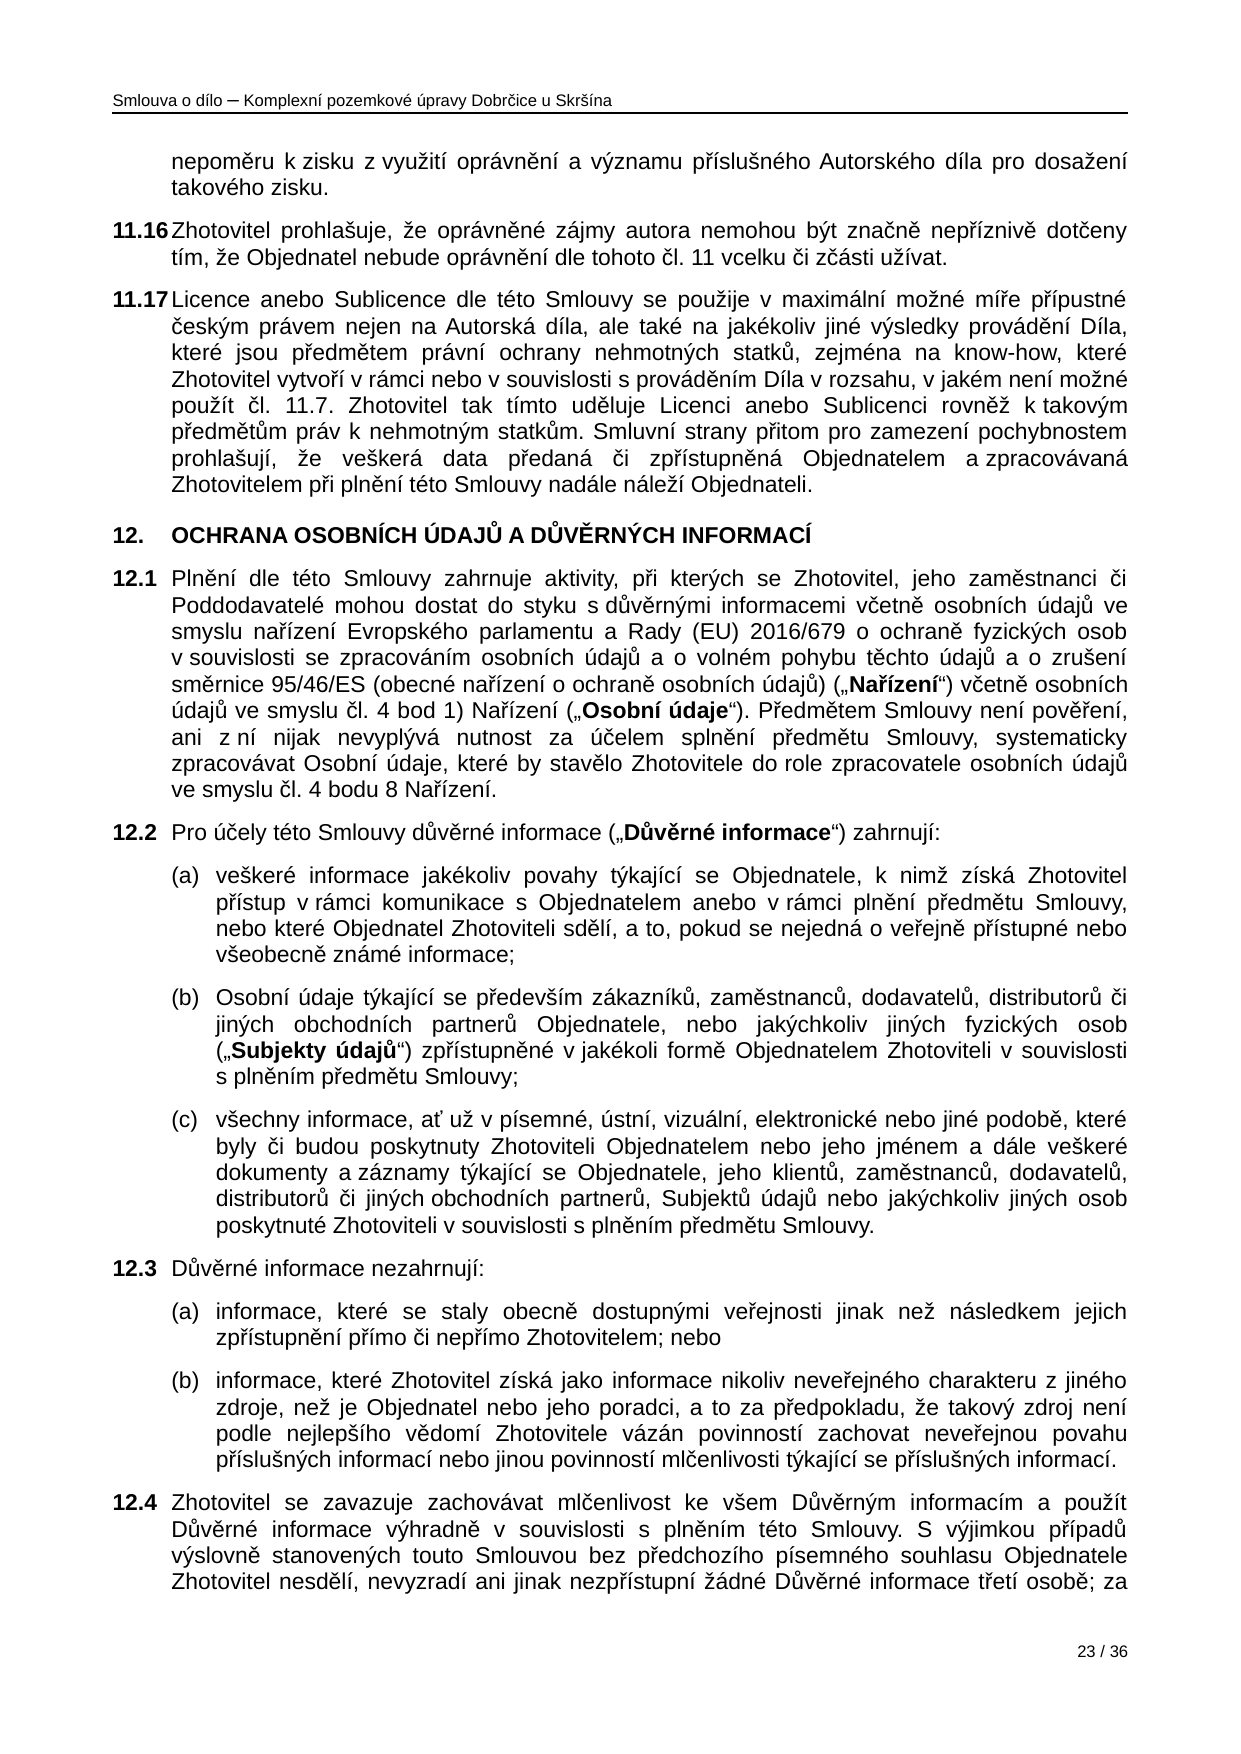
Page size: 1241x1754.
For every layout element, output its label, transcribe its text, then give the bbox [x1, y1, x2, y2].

list informace, které Zhotovitel získá jako informace nikoliv neveřejného charakteru z jiného zdroje, než je Objednatel nebo jeho poradci, a to za předpokladu, že takový zdroj není podle nejlepšího vědomí Zhotovitele vázán povinností zachovat neveřejnou povahu příslušných informací nebo jinou povinností mlčenlivosti týkající se příslušných informací. [171, 1367, 1128, 1473]
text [112, 148, 1128, 200]
text Zhotovitel prohlašuje, že oprávněné zájmy autora nemohou být značně nepříznivě dotčeny tím, že Objednatel nebude oprávnění dle tohoto čl. 11 vcelku či zčásti užívat. [112, 217, 1128, 270]
text Licence anebo Sublicence dle této Smlouvy se použije v maximální možné míře přípustné českým právem nejen na Autorská díla, ale také na jakékoliv jiné výsledky provádění Díla, které jsou předmětem právní ochrany nehmotných statků, zejména na know-how, které Zhotovitel vytvoří v rámci nebo v souvislosti s prováděním Díla v rozsahu, v jakém není možné použít čl. 11.7. Zhotovitel tak tímto uděluje Licenci anebo Sublicenci rovněž k takovým předmětům práv k nehmotným statkům. Smluvní strany přitom pro zamezení pochybnostem prohlašují, že veškerá data předaná či zpřístupněná Objednatelem a zpracovávaná Zhotovitelem při plnění této Smlouvy nadále náleží Objednateli. [112, 286, 1128, 497]
list veškeré informace jakékoliv povahy týkající se Objednatele, k nimž získá Zhotovitel přístup v rámci komunikace s Objednatelem anebo v rámci plnění předmětu Smlouvy, nebo které Objednatel Zhotoviteli sdělí, a to, pokud se nejedná o veřejně přístupné nebo všeobecně známé informace; [171, 862, 1128, 968]
text Osobní údaje týkající se především zákazníků, zaměstnanců, dodavatelů, distributorů či jiných obchodních partnerů Objednatele, nebo jakýchkoliv jiných fyzických osob („Subjekty údajů“) zpřístupněné v jakékoli formě Objednatelem Zhotoviteli v souvislosti s plněním předmětu Smlouvy; [171, 984, 1128, 1090]
text Pro účely této Smlouvy důvěrné informace („Důvěrné informace“) zahrnují: [112, 819, 1128, 846]
text všechny informace, ať už v písemné, ústní, vizuální, elektronické nebo jiné podobě, které byly či budou poskytnuty Zhotoviteli Objednatelem nebo jeho jménem a dále veškeré dokumenty a záznamy týkající se Objednatele, jeho klientů, zaměstnanců, dodavatelů, distributorů či jiných obchodních partnerů, Subjektů údajů nebo jakýchkoliv jiných osob poskytnuté Zhotoviteli v souvislosti s plněním předmětu Smlouvy. [171, 1106, 1128, 1238]
list informace, které se staly obecně dostupnými veřejnosti jinak než následkem jejich zpřístupnění přímo či nepřímo Zhotovitelem; nebo [171, 1298, 1128, 1351]
text Důvěrné informace nezahrnují: [112, 1255, 1128, 1281]
text Ochrana osobních údajů a Důvěrných informací [112, 522, 1128, 549]
text Plnění dle této Smlouvy zahrnuje aktivity, při kterých se Zhotovitel, jeho zaměstnanci či Poddodavatelé mohou dostat do styku s důvěrnými informacemi včetně osobních údajů ve smyslu nařízení Evropského parlamentu a Rady (EU) 2016/679 o ochraně fyzických osob v souvislosti se zpracováním osobních údajů a o volném pohybu těchto údajů a o zrušení směrnice 95/46/ES (obecné nařízení o ochraně osobních údajů) („Nařízení“) včetně osobních údajů ve smyslu čl. 4 bod 1) Nařízení („Osobní údaje“). Předmětem Smlouvy není pověření, ani z ní nijak nevyplývá nutnost za účelem splnění předmětu Smlouvy, systematicky zpracovávat Osobní údaje, které by stavělo Zhotovitele do role zpracovatele osobních údajů ve smyslu čl. 4 bodu 8 Nařízení. [112, 565, 1128, 802]
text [112, 1489, 1128, 1595]
